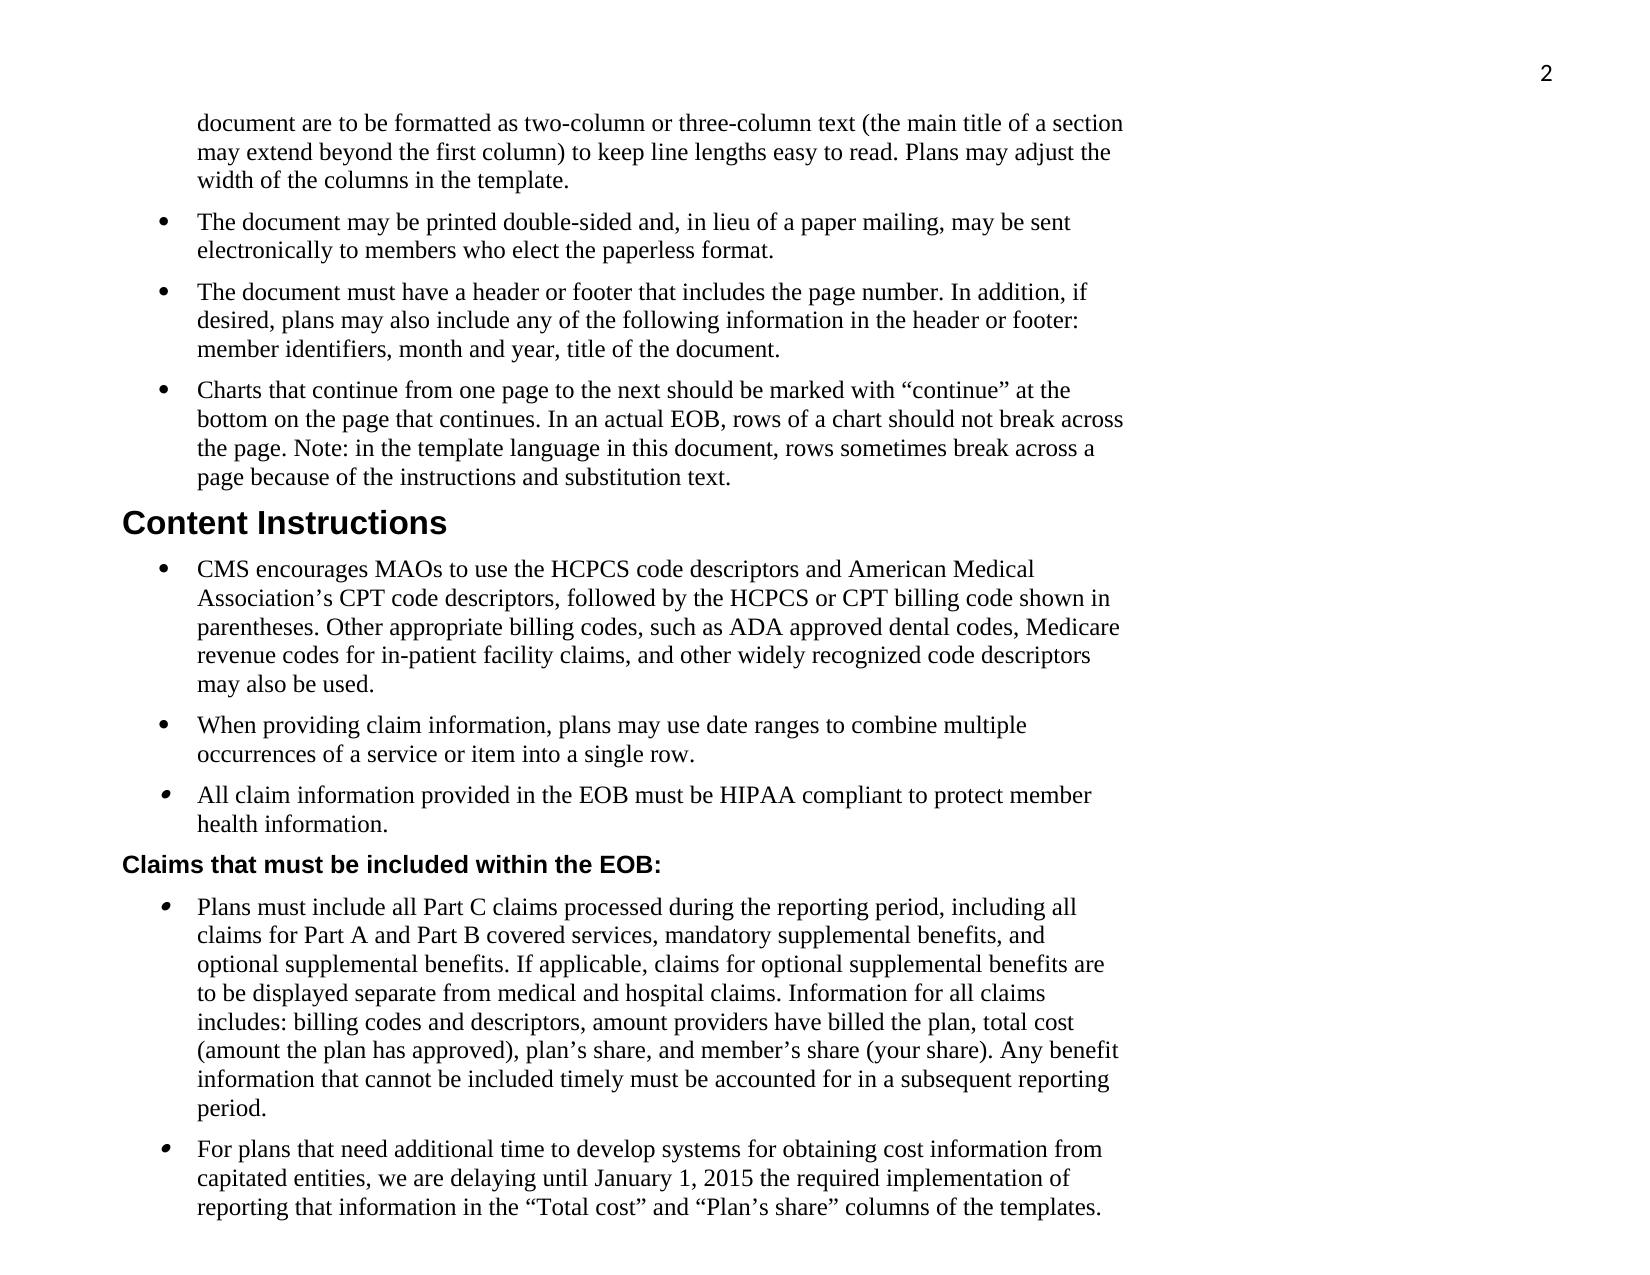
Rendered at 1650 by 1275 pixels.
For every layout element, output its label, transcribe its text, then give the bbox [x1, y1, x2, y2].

subtitle Content Instructions [122, 503, 1128, 542]
subtitle Claims that must be included within the EOB: [122, 850, 1129, 879]
list The document may be printed double-sided and, in lieu of a paper mailing, may be sent electronically to members who elect the paperless format. [159, 207, 1138, 264]
list The document must have a header or footer that includes the page number. In addition, if desired, plans may also include any of the following information in the header or footer: member identifiers, month and year, title of the document. [159, 277, 1138, 363]
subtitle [159, 1134, 1129, 1220]
list Charts that continue from one page to the next should be marked with “continue” at the bottom on the page that continues. In an actual EOB, rows of a chart should not break across the page. Note: in the template language in this document, rows sometimes break across a page because of the instructions and substitution text. [159, 376, 1128, 491]
subtitle Plans must include all Part C claims processed during the reporting period, including all claims for Part A and Part B covered services, mandatory supplemental benefits, and optional supplemental benefits. If applicable, claims for optional supplemental benefits are to be displayed separate from medical and hospital claims. Information for all claims includes: billing codes and descriptors, amount providers have billed the plan, total cost (amount the plan has approved), plan’s share, and member’s share (your share). Any benefit information that cannot be included timely must be accounted for in a subsequent reporting period. [159, 892, 1129, 1122]
subtitle All claim information provided in the EOB must be HIPAA compliant to protect member health information. [159, 780, 1129, 838]
subtitle CMS encourages MAOs to use the HCPCS code descriptors and American Medical Association’s CPT code descriptors, followed by the HCPCS or CPT billing code shown in parentheses. Other appropriate billing codes, such as ADA approved dental codes, Medicare revenue codes for in-patient facility claims, and other widely recognized code descriptors may also be used. [159, 554, 1128, 698]
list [159, 108, 1138, 194]
subtitle When providing claim information, plans may use date ranges to combine multiple occurrences of a service or item into a single row. [159, 710, 1129, 768]
